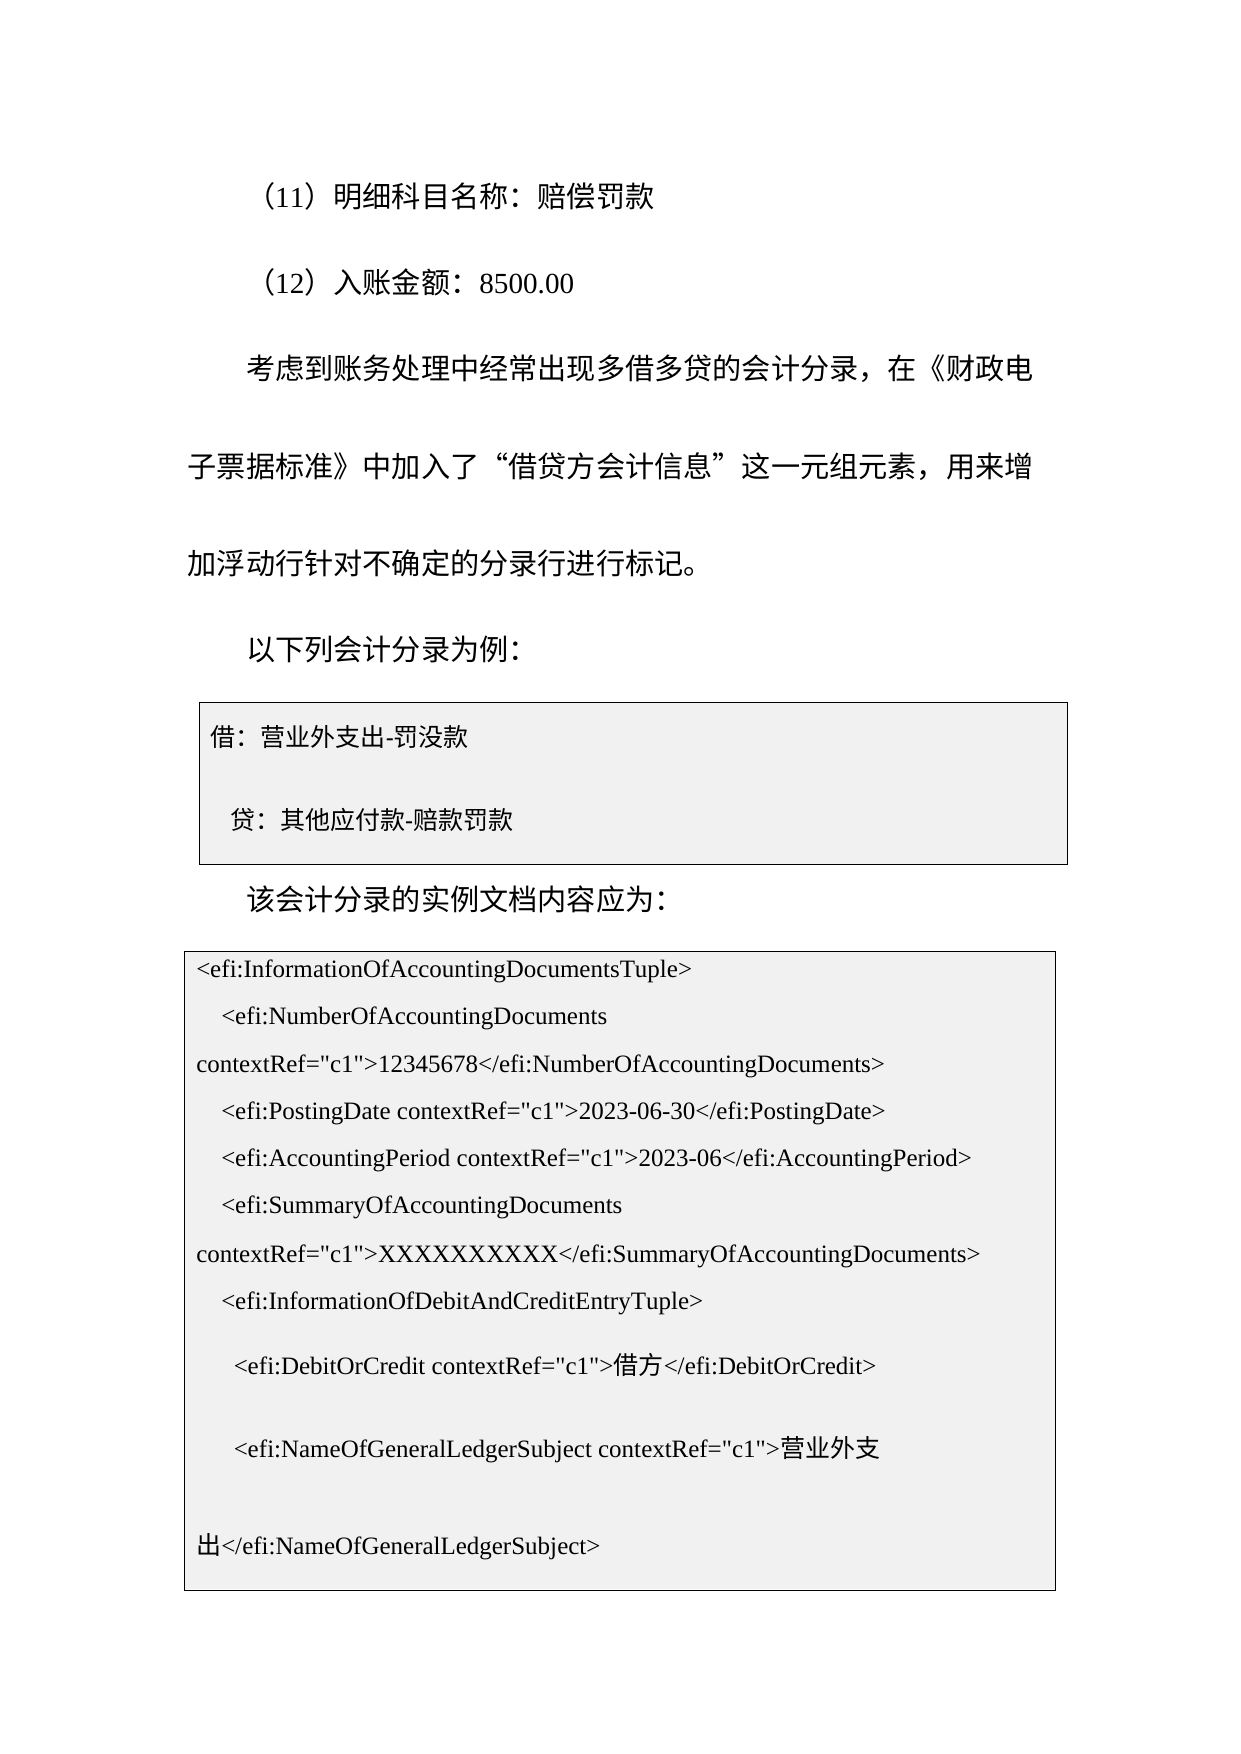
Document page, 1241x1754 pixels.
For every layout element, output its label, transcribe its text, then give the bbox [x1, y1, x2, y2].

text 考虑到账务处理中经常出现多借多贷的会计分录，在《财政电子票据标准》中加入了“借贷方会计信息”这一元组元素，用来增加浮动行针对不确定的分录行进行标记。 [187, 334, 1053, 594]
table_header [185, 952, 1055, 1589]
table_header 借：营业外支出-罚没款 贷：其他应付款-赔款罚款 [200, 703, 1067, 864]
text 以下列会计分录为例： [187, 615, 1053, 680]
text （11）明细科目名称：赔偿罚款 [187, 162, 1053, 227]
text （12）入账金额：8500.00 [187, 248, 1053, 313]
text 该会计分录的实例文档内容应为： [187, 865, 1053, 930]
